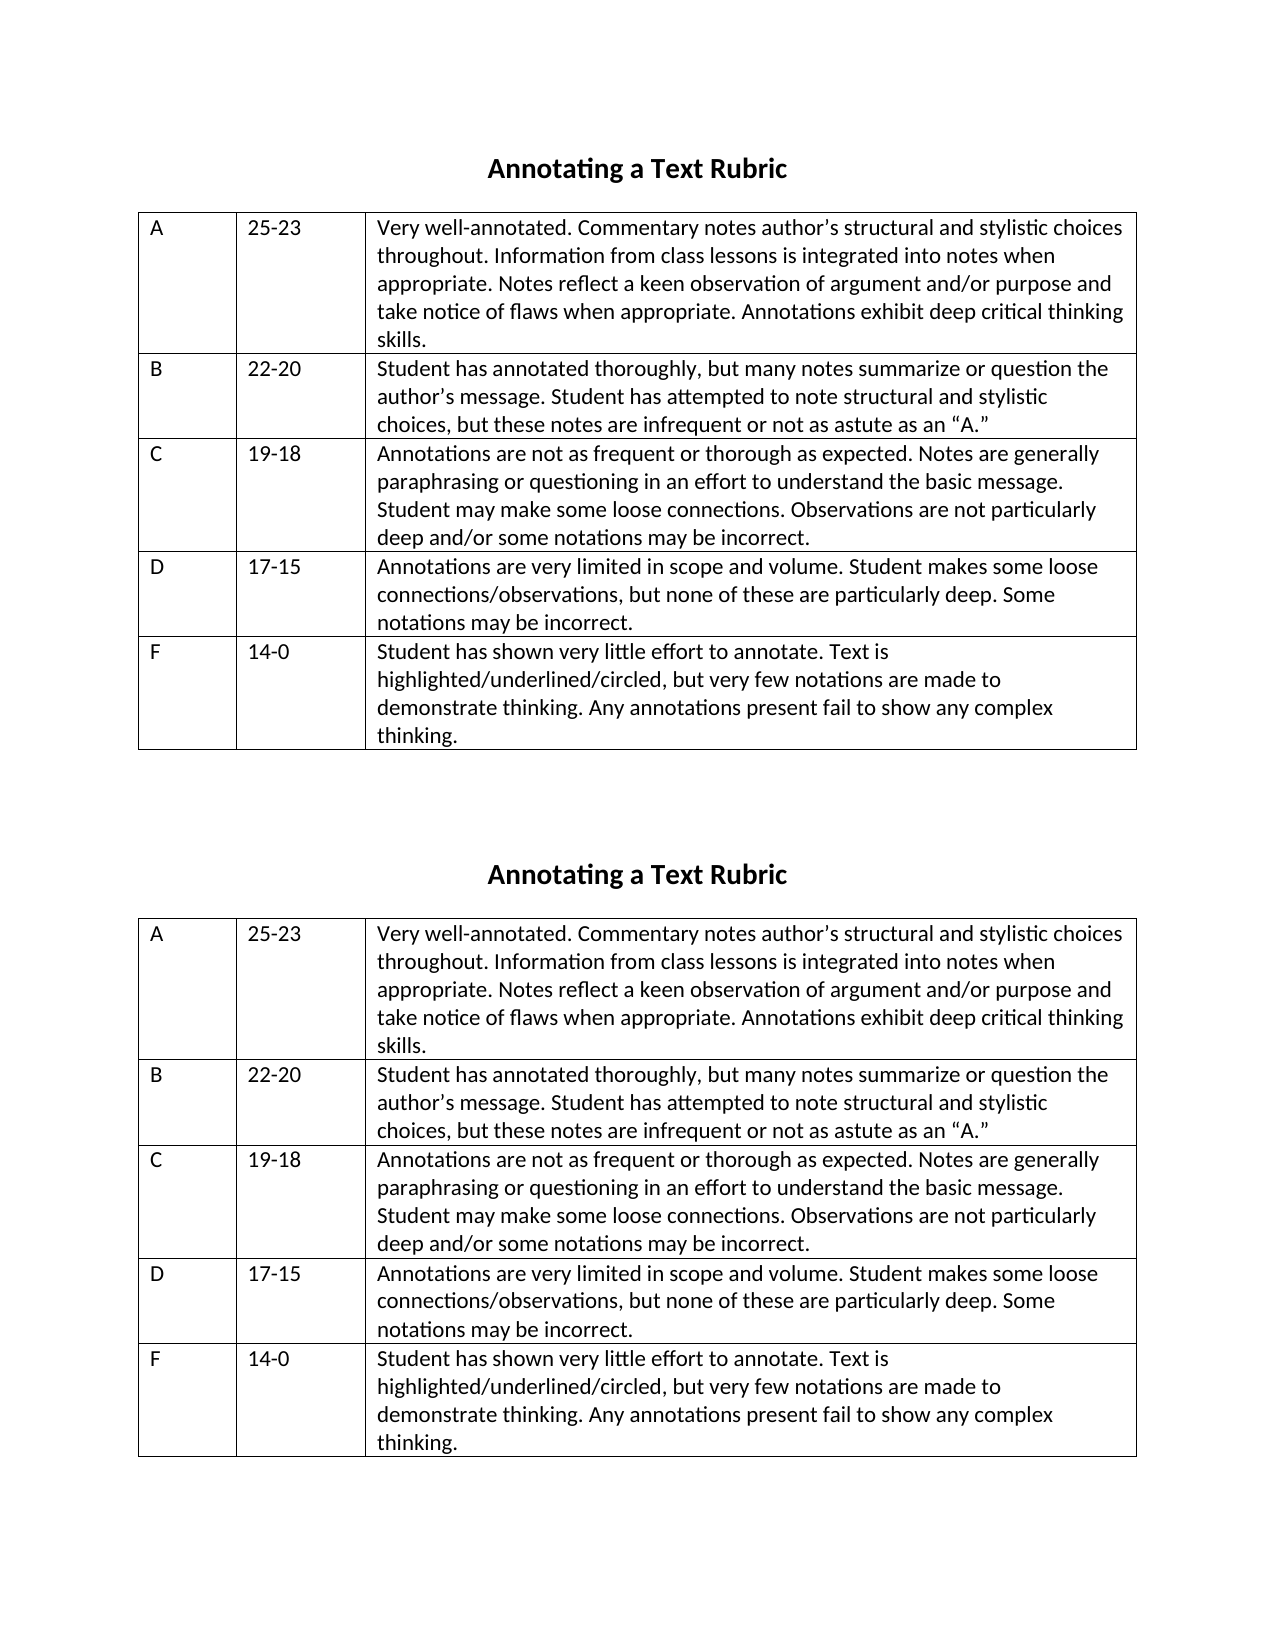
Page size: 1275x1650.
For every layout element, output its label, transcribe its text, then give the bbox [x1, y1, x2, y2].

table_cell Annotations are not as frequent or thorough as expected. Notes are generally paraphrasing or questioning in an effort to understand the basic message. Student may make some loose connections. Observations are not particularly deep and/or some notations may be incorrect. [366, 1146, 1136, 1258]
table_cell 22-20 [237, 1060, 365, 1144]
table_cell Student has annotated thoroughly, but many notes summarize or question the author’s message. Student has attempted to note structural and stylistic choices, but these notes are infrequent or not as astute as an “A.” [366, 354, 1136, 438]
table_cell 19-18 [237, 439, 365, 551]
table_cell C [139, 1146, 236, 1258]
table_cell F [139, 1344, 236, 1456]
text Annotating a Text Rubric [150, 150, 1125, 186]
table_cell 17-15 [237, 552, 365, 636]
text Annotating a Text Rubric [150, 856, 1125, 892]
table_cell 22-20 [237, 354, 365, 438]
table_cell 19-18 [237, 1146, 365, 1258]
table_header 25-23 [237, 919, 365, 1059]
table_cell Student has shown very little effort to annotate. Text is highlighted/underlined/circled, but very few notations are made to demonstrate thinking. Any annotations present fail to show any complex thinking. [366, 637, 1136, 749]
table_cell Annotations are very limited in scope and volume. Student makes some loose connections/observations, but none of these are particularly deep. Some notations may be incorrect. [366, 1259, 1136, 1343]
table_cell C [139, 439, 236, 551]
table_cell F [139, 637, 236, 749]
table_header A [139, 919, 236, 1059]
table_cell Student has annotated thoroughly, but many notes summarize or question the author’s message. Student has attempted to note structural and stylistic choices, but these notes are infrequent or not as astute as an “A.” [366, 1060, 1136, 1144]
table_cell B [139, 354, 236, 438]
table_cell D [139, 552, 236, 636]
table_header Very well-annotated. Commentary notes author’s structural and stylistic choices throughout. Information from class lessons is integrated into notes when appropriate. Notes reflect a keen observation of argument and/or purpose and take notice of flaws when appropriate. Annotations exhibit deep critical thinking skills. [366, 919, 1136, 1059]
table_cell D [139, 1259, 236, 1343]
table_cell 17-15 [237, 1259, 365, 1343]
table_cell 14-0 [237, 637, 365, 749]
table_cell Annotations are not as frequent or thorough as expected. Notes are generally paraphrasing or questioning in an effort to understand the basic message. Student may make some loose connections. Observations are not particularly deep and/or some notations may be incorrect. [366, 439, 1136, 551]
table_cell B [139, 1060, 236, 1144]
table_header Very well-annotated. Commentary notes author’s structural and stylistic choices throughout. Information from class lessons is integrated into notes when appropriate. Notes reflect a keen observation of argument and/or purpose and take notice of flaws when appropriate. Annotations exhibit deep critical thinking skills. [366, 213, 1136, 353]
table_header 25-23 [237, 213, 365, 353]
table_cell Annotations are very limited in scope and volume. Student makes some loose connections/observations, but none of these are particularly deep. Some notations may be incorrect. [366, 552, 1136, 636]
table_header A [139, 213, 236, 353]
table_cell 14-0 [237, 1344, 365, 1456]
table_cell Student has shown very little effort to annotate. Text is highlighted/underlined/circled, but very few notations are made to demonstrate thinking. Any annotations present fail to show any complex thinking. [366, 1344, 1136, 1456]
